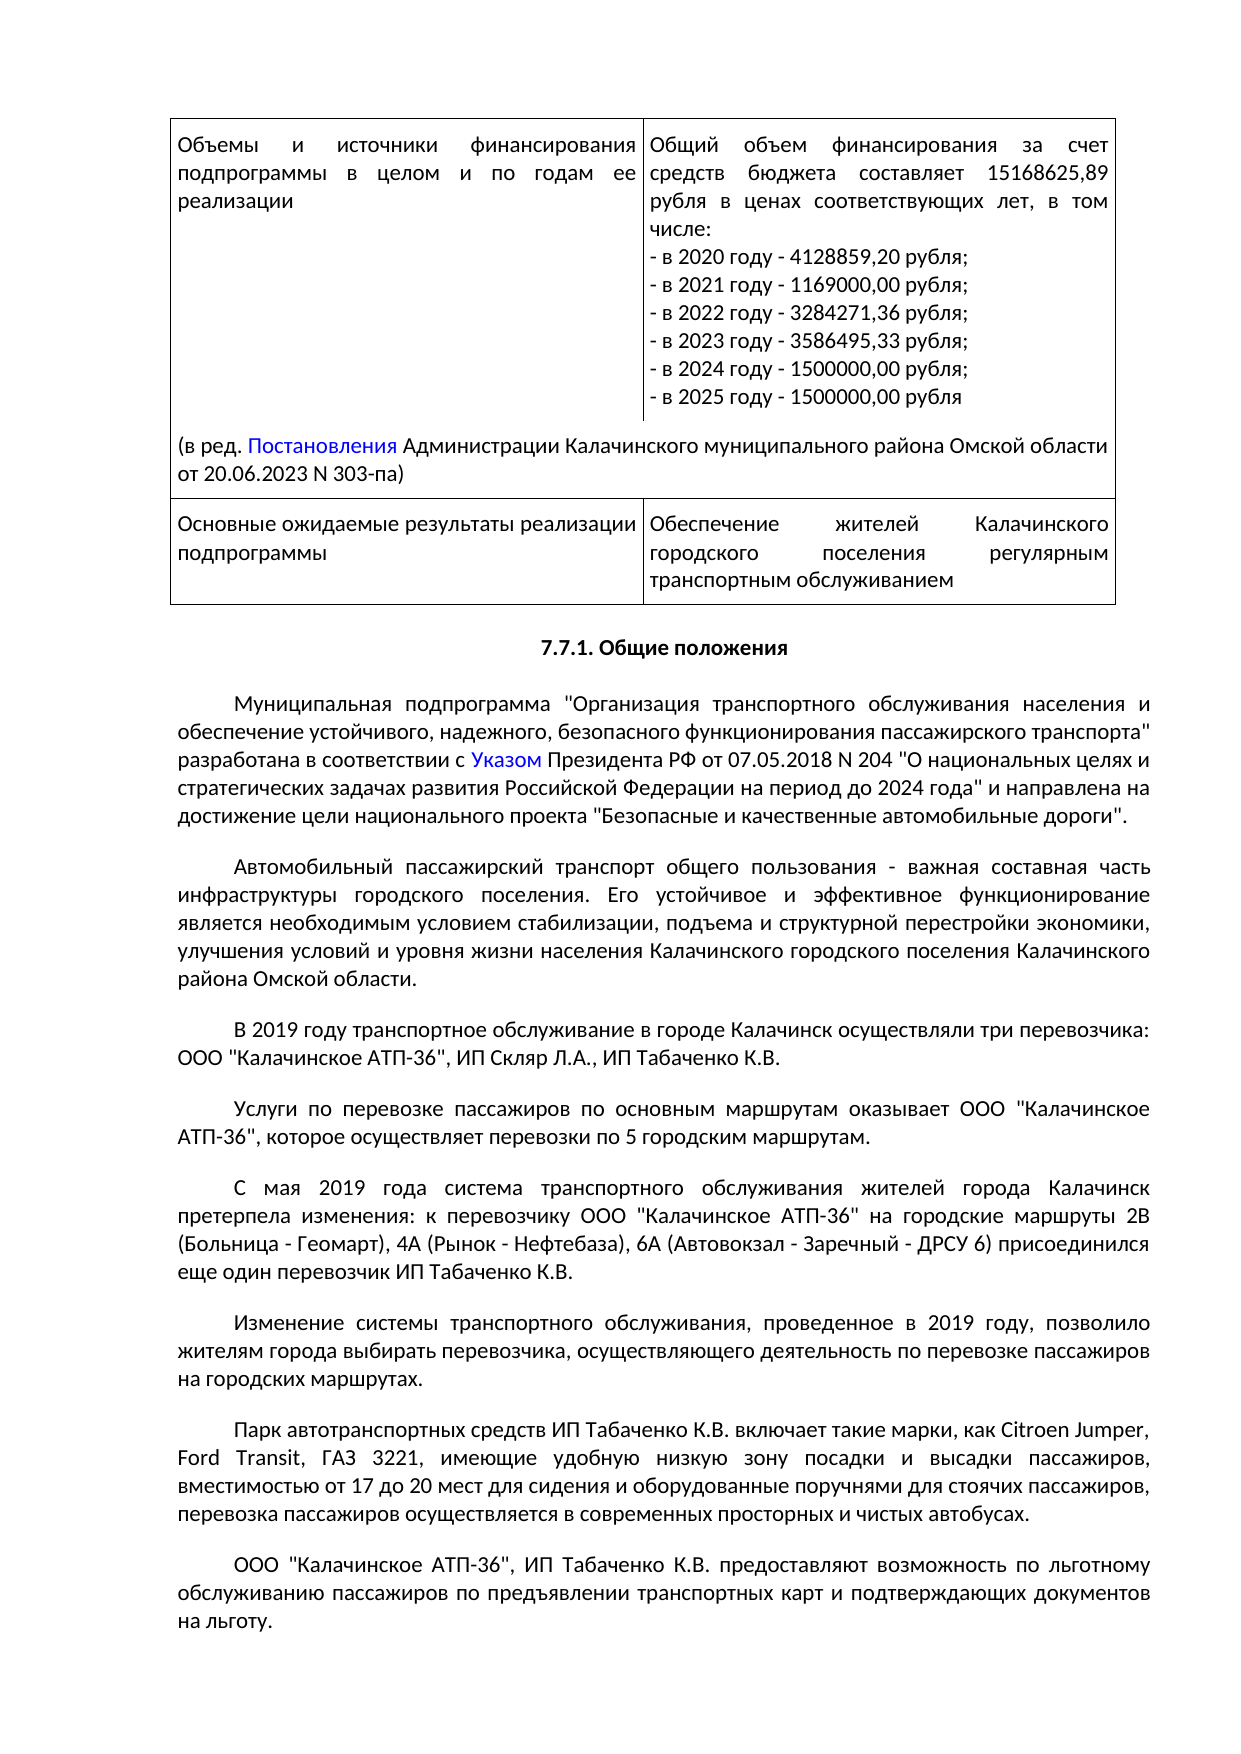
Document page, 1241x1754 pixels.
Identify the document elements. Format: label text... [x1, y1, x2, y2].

text Услуги по перевозке пассажиров по основным маршрутам оказывает ООО "Калачинское АТП-36", которое осуществляет перевозки по 5 городским маршрутам. [177, 1094, 1152, 1150]
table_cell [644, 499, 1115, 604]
text Муниципальная подпрограмма "Организация транспортного обслуживания населения и обеспечение устойчивого, надежного, безопасного функционирования пассажирского транспорта" разработана в соответствии с Указом Президента РФ от 07.05.2018 N 204 "О национальных целях и стратегических задачах развития Российской Федерации на период до 2024 года" и направлена на достижение цели национального проекта "Безопасные и качественные автомобильные дороги". [177, 689, 1152, 829]
text Парк автотранспортных средств ИП Табаченко К.В. включает такие марки, как Citroen Jumper, Ford Transit, ГАЗ 3221, имеющие удобную низкую зону посадки и высадки пассажиров, вместимостью от 17 до 20 мест для сидения и оборудованные поручнями для стоячих пассажиров, перевозка пассажиров осуществляется в современных просторных и чистых автобусах. [177, 1415, 1152, 1527]
text С мая 2019 года система транспортного обслуживания жителей города Калачинск претерпела изменения: к перевозчику ООО "Калачинское АТП-36" на городские маршруты 2В (Больница - Геомарт), 4А (Рынок - Нефтебаза), 6А (Автовокзал - Заречный - ДРСУ 6) присоединился еще один перевозчик ИП Табаченко К.В. [177, 1173, 1152, 1285]
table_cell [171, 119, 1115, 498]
text В 2019 году транспортное обслуживание в городе Калачинск осуществляли три перевозчика: ООО "Калачинское АТП-36", ИП Скляр Л.А., ИП Табаченко К.В. [177, 1015, 1152, 1071]
text Изменение системы транспортного обслуживания, проведенное в 2019 году, позволило жителям города выбирать перевозчика, осуществляющего деятельность по перевозке пассажиров на городских маршрутах. [177, 1308, 1152, 1392]
text ООО "Калачинское АТП-36", ИП Табаченко К.В. предоставляют возможность по льготному обслуживанию пассажиров по предъявлении транспортных карт и подтверждающих документов на льготу. [177, 1550, 1152, 1634]
title 7.7.1. Общие положения [177, 633, 1152, 661]
text Автомобильный пассажирский транспорт общего пользования - важная составная часть инфраструктуры городского поселения. Его устойчивое и эффективное функционирование является необходимым условием стабилизации, подъема и структурной перестройки экономики, улучшения условий и уровня жизни населения Калачинского городского поселения Калачинского района Омской области. [177, 852, 1152, 992]
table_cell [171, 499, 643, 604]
